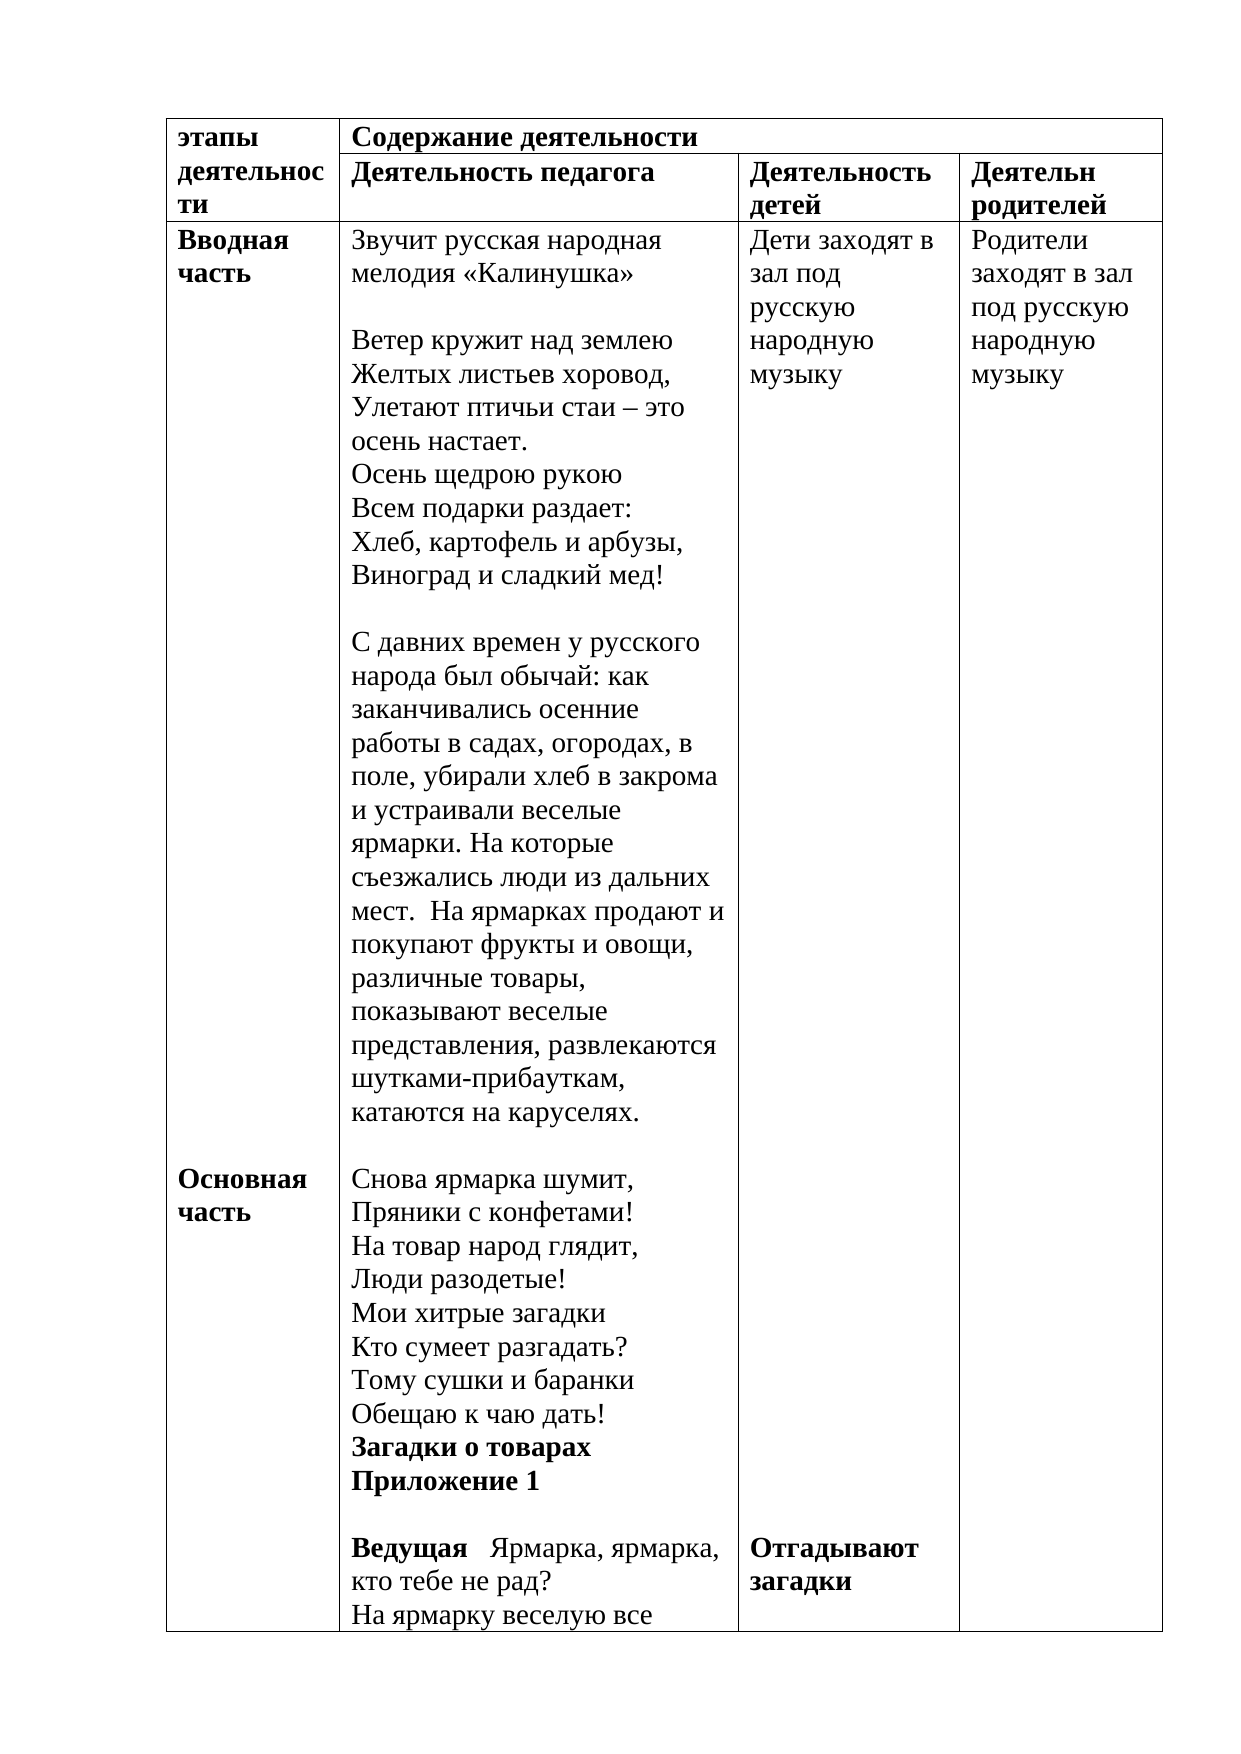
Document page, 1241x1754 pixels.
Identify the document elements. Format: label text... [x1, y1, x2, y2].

table_header этапы деятельности [167, 119, 339, 221]
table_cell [167, 222, 339, 1631]
table_cell Деятельность педагога [340, 154, 738, 221]
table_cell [739, 222, 959, 1631]
table_cell Деятельность детей [739, 154, 959, 221]
table_cell Деятельн родителей [960, 154, 1162, 221]
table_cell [340, 222, 738, 1631]
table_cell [960, 222, 1162, 1631]
table_header Содержание деятельности [340, 119, 1162, 153]
